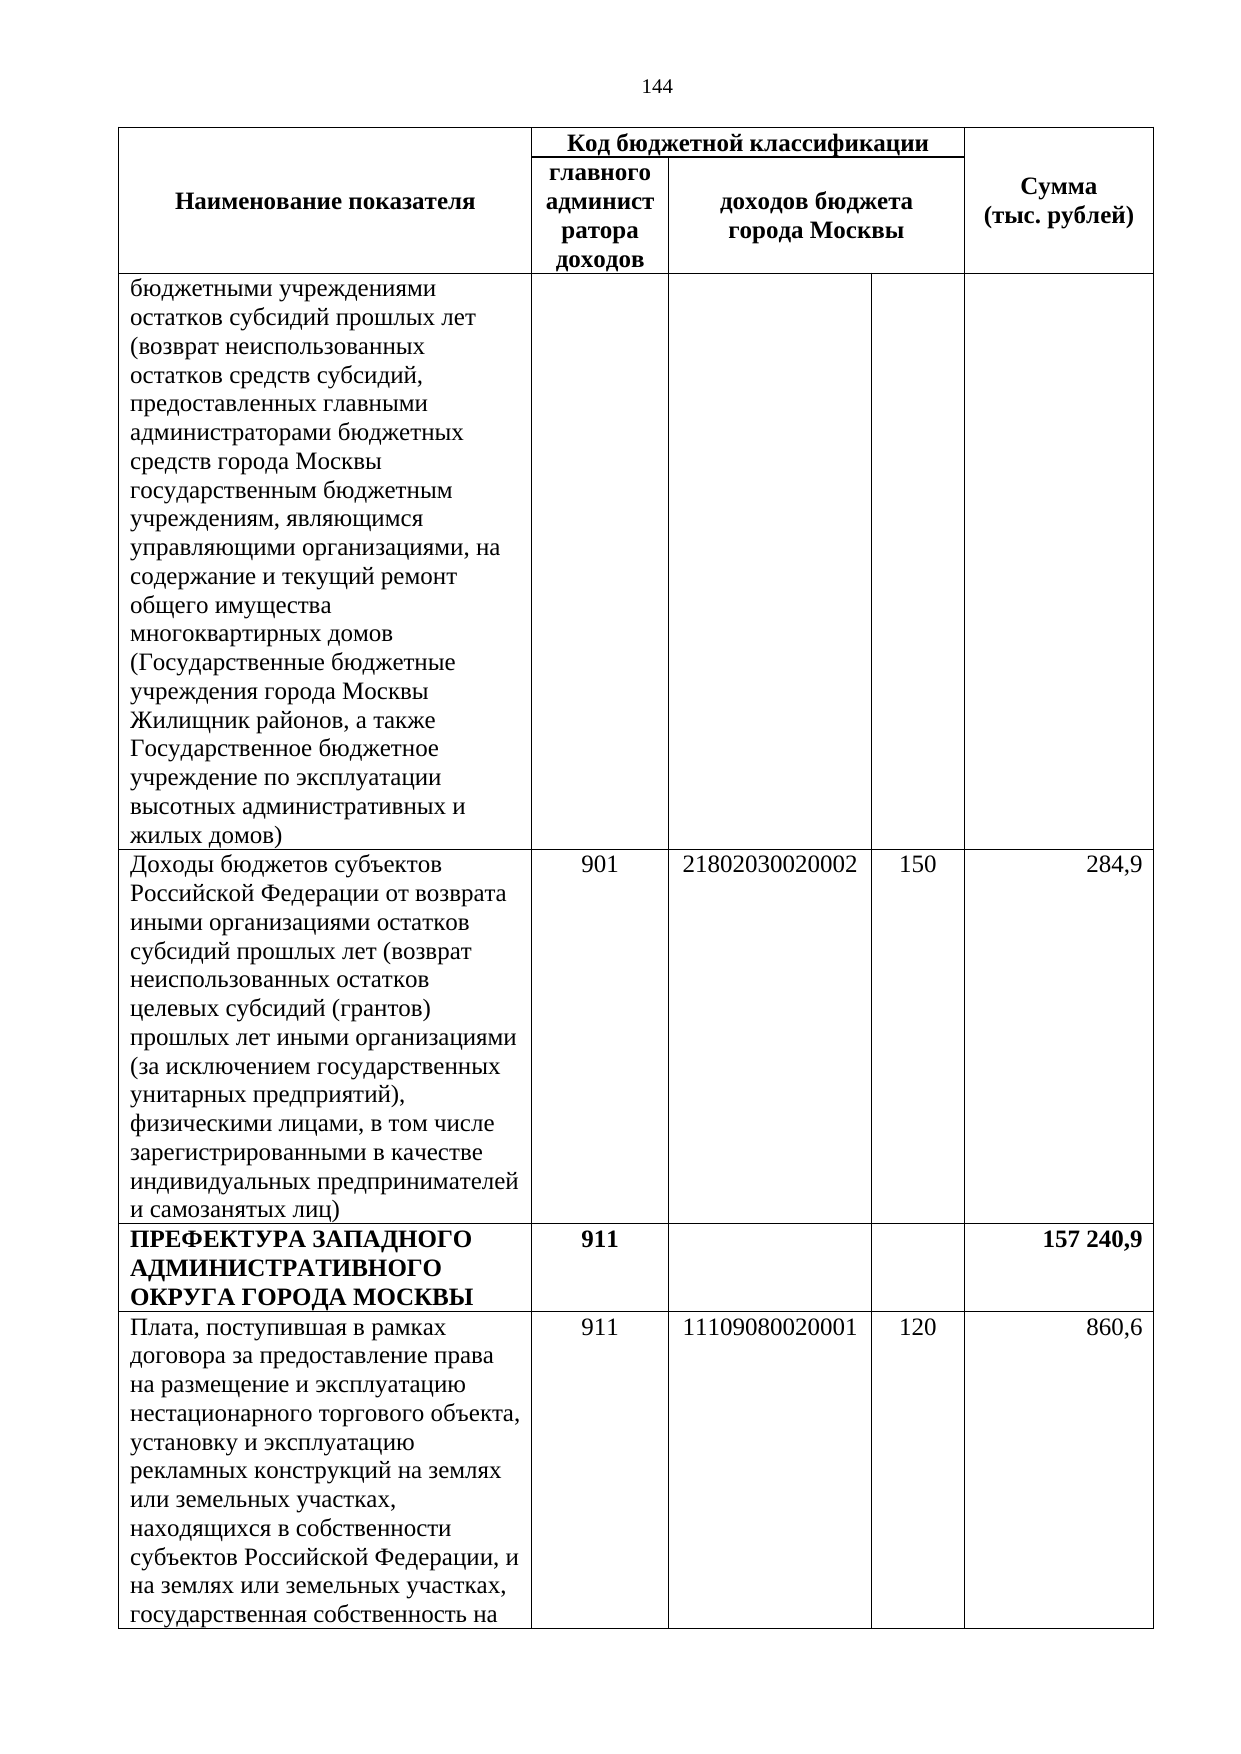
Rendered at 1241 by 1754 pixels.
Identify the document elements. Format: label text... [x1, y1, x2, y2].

table_header Наименование показателя [119, 128, 531, 272]
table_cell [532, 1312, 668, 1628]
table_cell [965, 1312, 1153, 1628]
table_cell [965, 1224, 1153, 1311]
table_cell главного администратора доходов [532, 158, 668, 272]
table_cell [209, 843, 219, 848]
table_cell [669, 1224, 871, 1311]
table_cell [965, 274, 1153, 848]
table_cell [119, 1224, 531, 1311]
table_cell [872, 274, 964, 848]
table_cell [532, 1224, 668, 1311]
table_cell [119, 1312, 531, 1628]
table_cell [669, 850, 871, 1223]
table_header Сумма (тыс. рублей) [965, 128, 1153, 272]
table_header Код бюджетной классификации [532, 128, 964, 156]
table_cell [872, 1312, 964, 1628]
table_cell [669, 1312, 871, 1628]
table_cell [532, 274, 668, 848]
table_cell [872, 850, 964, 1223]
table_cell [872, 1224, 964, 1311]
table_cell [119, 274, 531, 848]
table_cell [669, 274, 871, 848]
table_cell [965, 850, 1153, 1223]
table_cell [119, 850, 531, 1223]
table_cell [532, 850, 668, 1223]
table_cell доходов бюджета города Москвы [669, 158, 964, 272]
